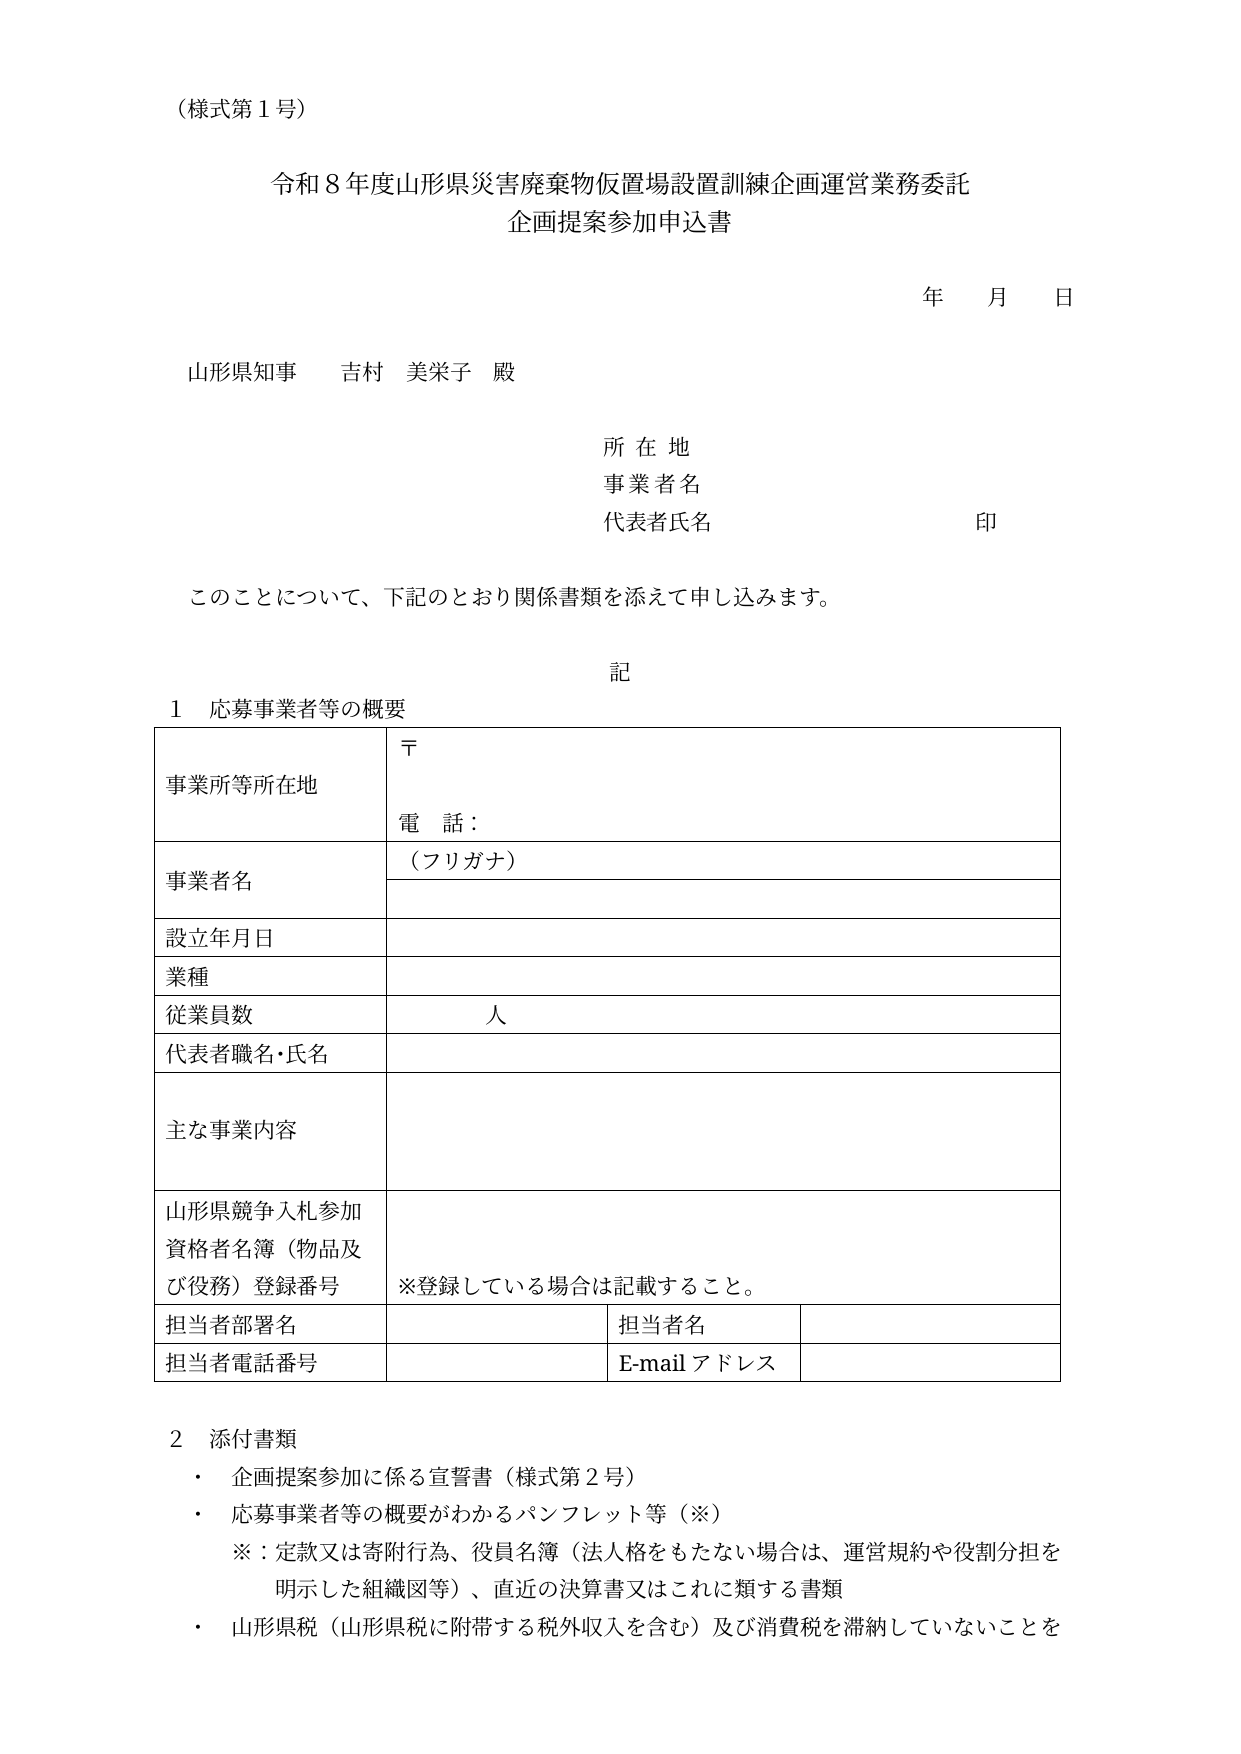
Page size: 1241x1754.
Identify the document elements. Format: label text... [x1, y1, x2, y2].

table_cell 担当者名 [608, 1305, 800, 1342]
text 山形県知事 吉村 美栄子 殿 [165, 352, 1075, 389]
table_cell ※登録している場合は記載すること。 [387, 1191, 1060, 1304]
table_cell 代表者職名･氏名 [155, 1034, 386, 1072]
table_cell （フリガナ） [387, 842, 1060, 879]
table_cell 主な事業内容 [155, 1073, 386, 1190]
table_cell [387, 1034, 1060, 1072]
text 代表者氏名 印 [165, 502, 1075, 539]
text ・ 応募事業者等の概要がわかるパンフレット等（※） [165, 1494, 1075, 1532]
table_cell [387, 919, 1060, 956]
text ※：定款又は寄附行為、役員名簿（法人格をもたない場合は、運営規約や役割分担を明示した組織図等）、直近の決算書又はこれに類する書類 [165, 1532, 1075, 1607]
text このことについて、下記のとおり関係書類を添えて申し込みます。 [165, 577, 1075, 614]
text ・ 企画提案参加に係る宣誓書（様式第２号） [165, 1457, 1075, 1494]
text 企画提案参加申込書 [165, 202, 1075, 239]
table_cell 人 [387, 996, 1060, 1033]
table_cell [801, 1344, 1060, 1381]
text 事業者名 [165, 464, 1075, 502]
table_cell [387, 1305, 607, 1342]
table_header 事業所等所在地 [155, 728, 386, 841]
table_cell [801, 1305, 1060, 1342]
table_cell [387, 1344, 607, 1381]
table_cell [387, 880, 1060, 918]
table_cell [387, 957, 1060, 995]
table_header 〒 電 話： [387, 728, 1060, 841]
table_cell 事業者名 [155, 842, 386, 918]
table_cell 担当者電話番号 [155, 1344, 386, 1381]
text 所在地 [165, 427, 1075, 464]
text ２ 添付書類 [165, 1419, 1075, 1457]
table_cell 設立年月日 [155, 919, 386, 956]
table_cell 山形県競争入札参加資格者名簿（物品及び役務）登録番号 [155, 1191, 386, 1304]
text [165, 1607, 1075, 1644]
text 年 月 日 [165, 277, 1075, 314]
text 令和８年度山形県災害廃棄物仮置場設置訓練企画運営業務委託 [165, 164, 1075, 202]
table_cell 従業員数 [155, 996, 386, 1033]
table_cell E-mailアドレス [608, 1344, 800, 1381]
table_cell 担当者部署名 [155, 1305, 386, 1342]
text （様式第１号） [165, 89, 1075, 127]
table_cell [387, 1073, 1060, 1190]
text １ 応募事業者等の概要 [165, 689, 1075, 727]
text 記 [165, 652, 1075, 689]
table_cell 業種 [155, 957, 386, 995]
